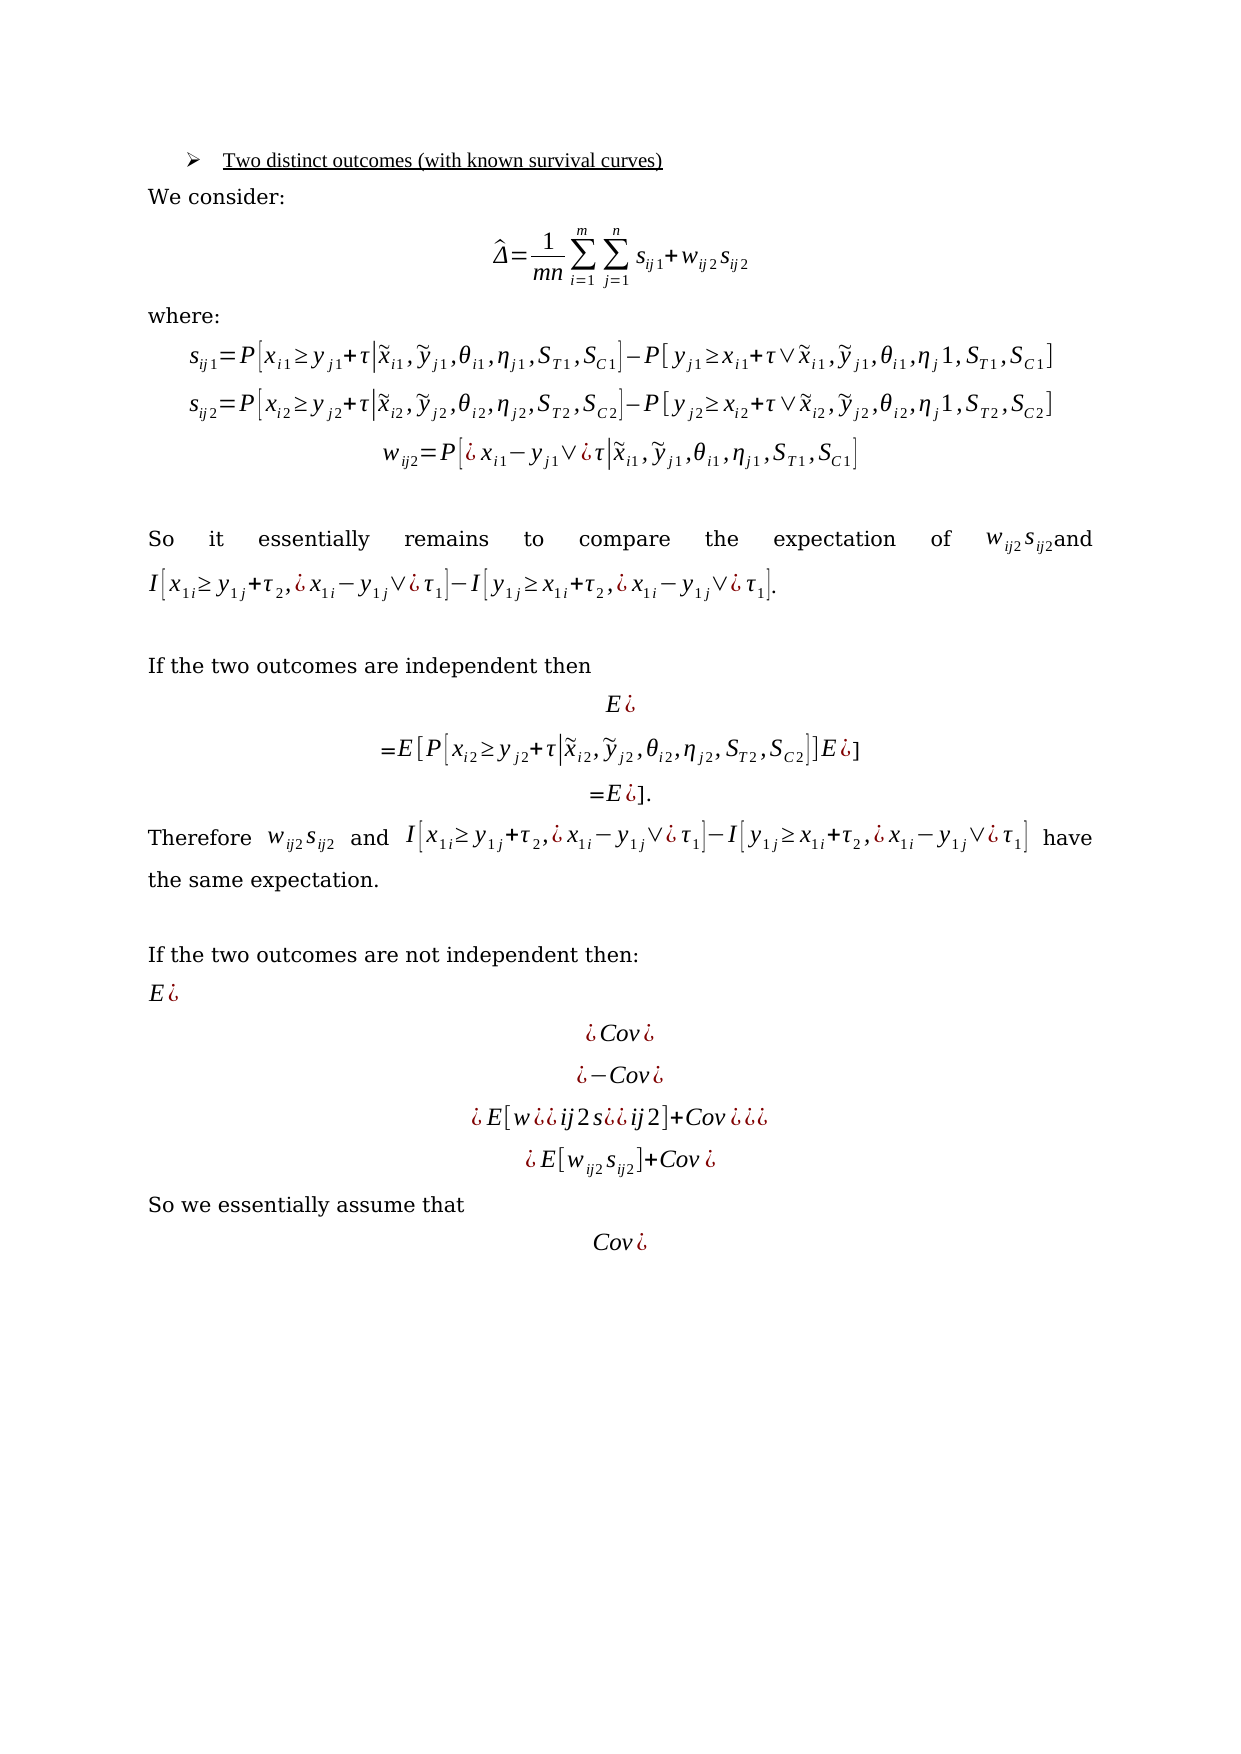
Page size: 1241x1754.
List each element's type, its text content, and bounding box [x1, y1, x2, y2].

list Two distinct outcomes (with known survival curves) [185, 148, 1093, 172]
text where: [148, 302, 1093, 327]
text So we essentially assume that [148, 1191, 1093, 1216]
text =]. [148, 779, 1093, 807]
text We consider: [148, 184, 1093, 209]
text Therefore and have the same expectation. [148, 819, 1093, 892]
text =] [148, 732, 1093, 767]
text If the two outcomes are independent then [148, 653, 1093, 678]
text If the two outcomes are not independent then: [148, 942, 1093, 967]
text So it essentially remains to compare the expectation of and . [148, 523, 1093, 603]
